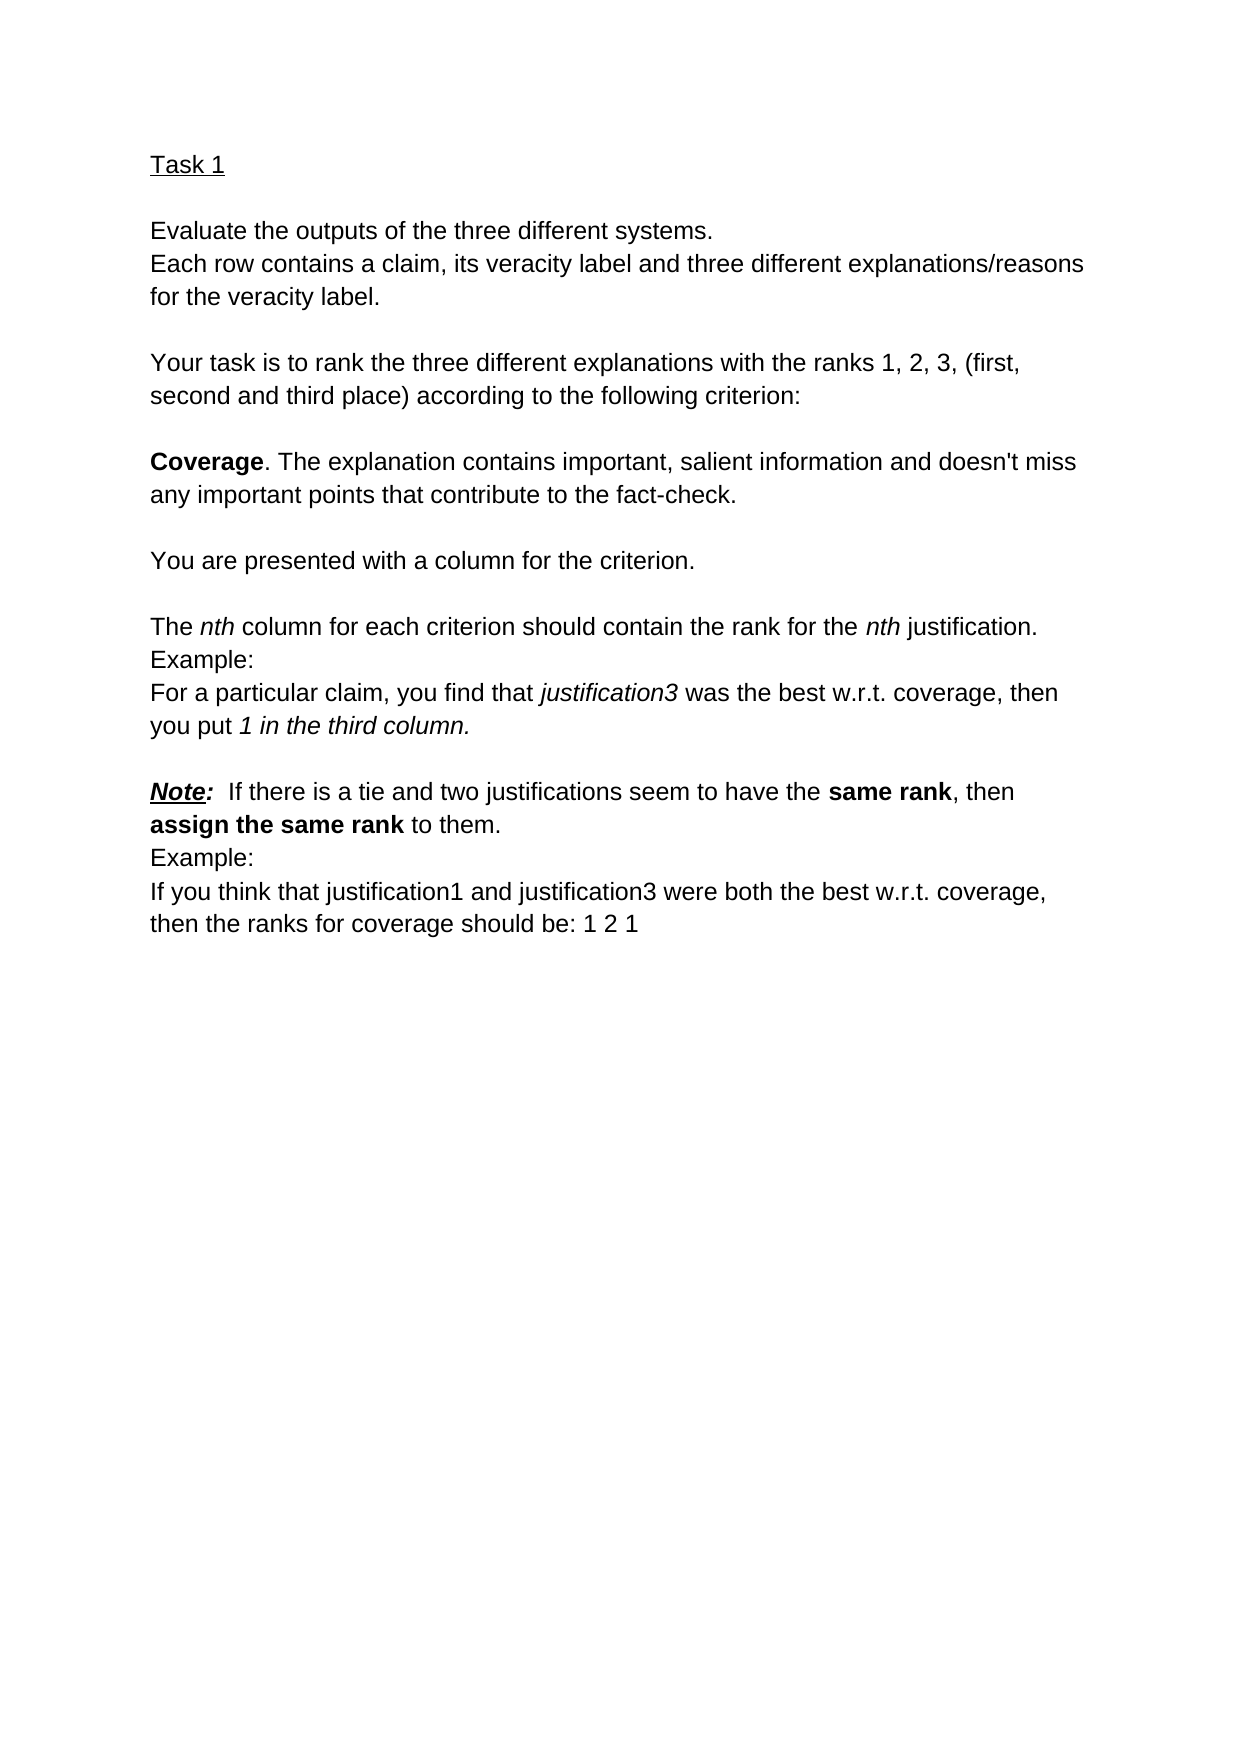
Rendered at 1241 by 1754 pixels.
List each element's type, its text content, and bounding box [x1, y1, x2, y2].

text Evaluate the outputs of the three different systems. [150, 216, 1090, 245]
text Example: [150, 843, 1090, 872]
text Each row contains a claim, its veracity label and three different explanations/reasons for the veracity label. [150, 249, 1090, 311]
text You are presented with a column for the criterion. [150, 546, 1090, 575]
text Note: If there is a tie and two justifications seem to have the same rank, then assign the same rank to them. [150, 777, 1090, 839]
text The nth column for each criterion should contain the rank for the nth justification. [150, 612, 1090, 641]
text Task 1 [150, 150, 1090, 179]
text Example: [150, 645, 1090, 674]
text For a particular claim, you find that justification3 was the best w.r.t. coverage, then you put 1 in the third column. [150, 678, 1090, 740]
text If you think that justification1 and justification3 were both the best w.r.t. coverage, then the ranks for coverage should be: 1 2 1 [150, 876, 1090, 938]
text Coverage. The explanation contains important, salient information and doesn't miss any important points that contribute to the fact-check. [150, 447, 1090, 509]
text Your task is to rank the three different explanations with the ranks 1, 2, 3, (first, second and third place) according to the following criterion: [150, 348, 1090, 410]
